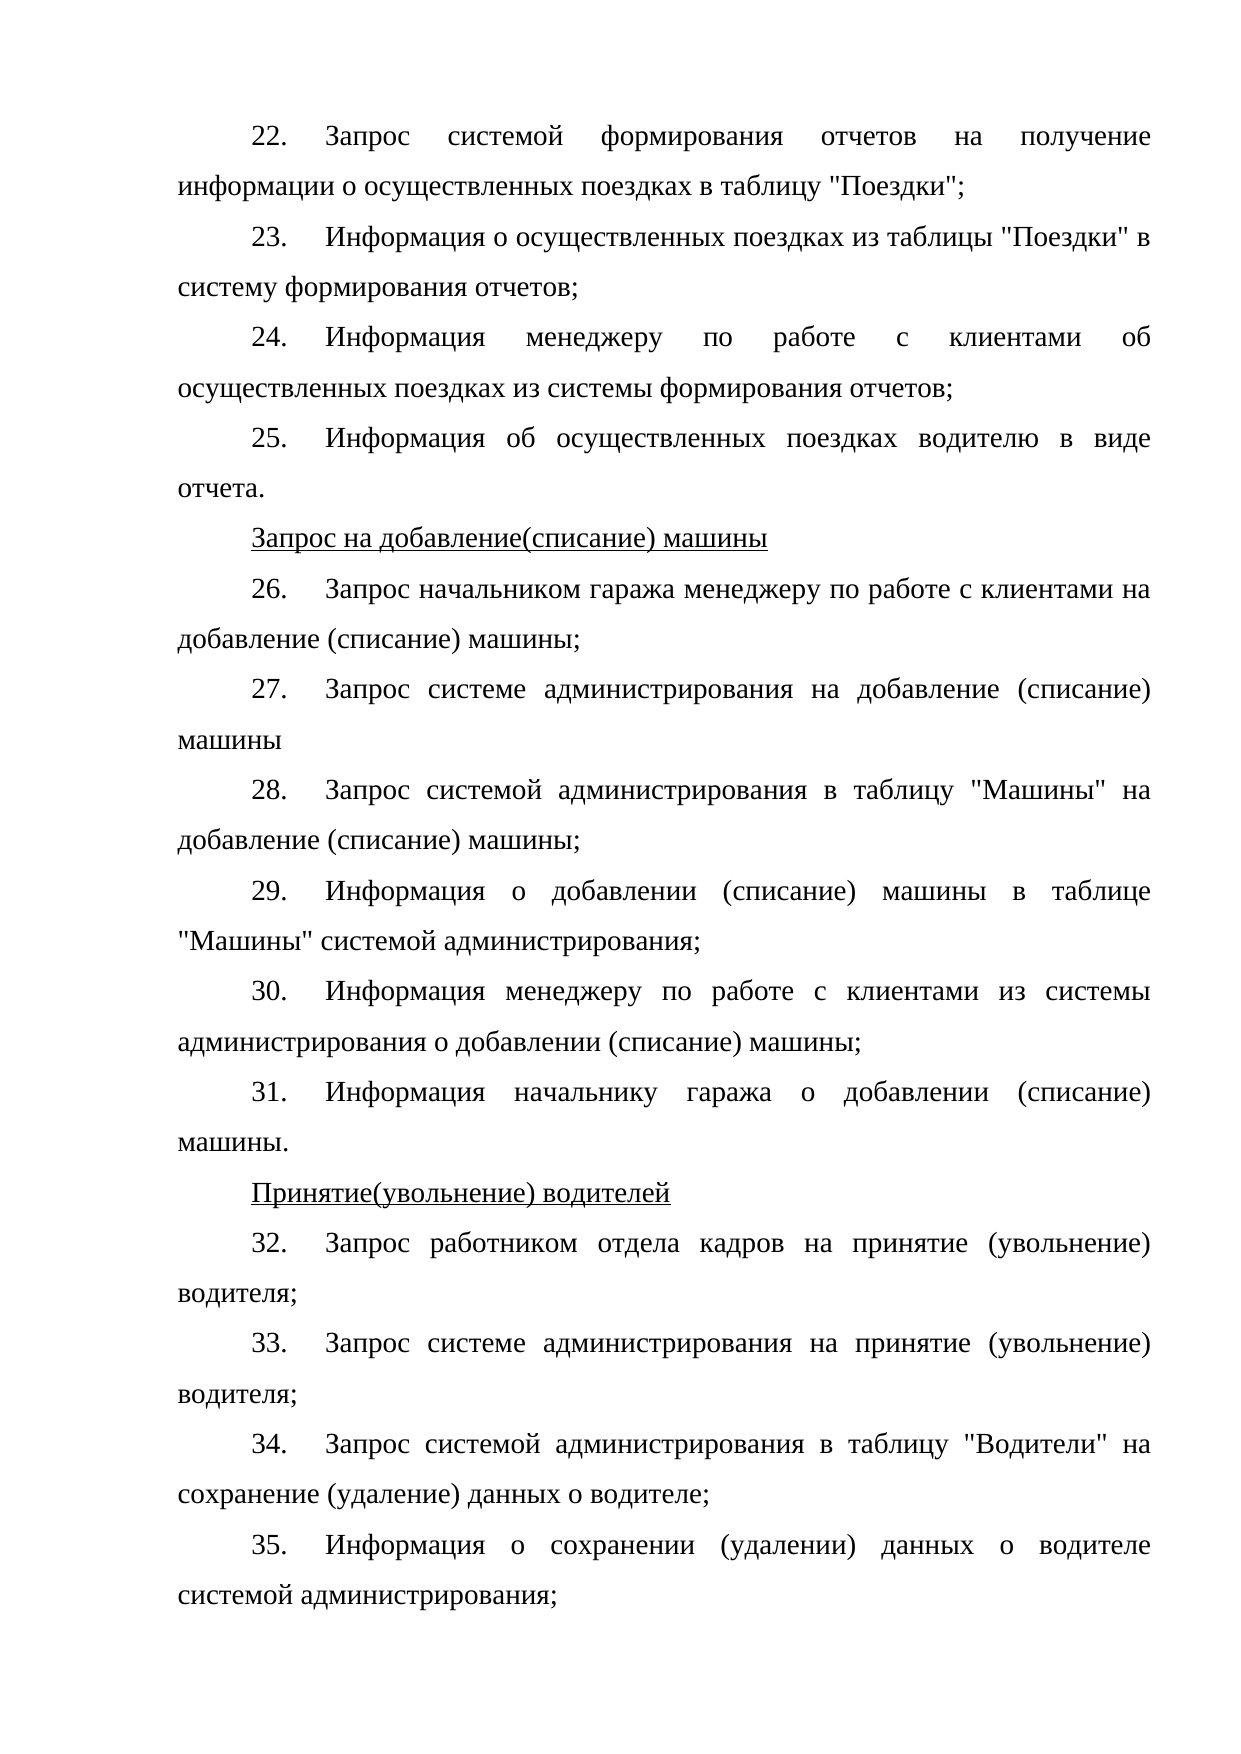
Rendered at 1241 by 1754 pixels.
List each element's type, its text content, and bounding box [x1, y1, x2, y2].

list Информация начальнику гаража о добавлении (списание) машины. [177, 1074, 1152, 1158]
list Информация менеджеру по работе с клиентами об осуществленных поездках из системы формирования отчетов; [177, 319, 1152, 403]
list Запрос системе администрирования на принятие (увольнение) водителя; [177, 1326, 1152, 1409]
list Запрос работником отдела кадров на принятие (увольнение) водителя; [177, 1225, 1152, 1309]
list Информация о добавлении (списание) машины в таблице "Машины" системой администрирования; [177, 873, 1152, 957]
list Запрос начальником гаража менеджеру по работе с клиентами на добавление (списание) машины; [177, 571, 1152, 655]
list Запрос системой администрирования в таблицу "Водители" на сохранение (удаление) данных о водителе; [177, 1426, 1152, 1510]
list Информация менеджеру по работе с клиентами из системы администрирования о добавлении (списание) машины; [177, 973, 1152, 1057]
list Запрос системой формирования отчетов на получение информации о осуществленных поездках в таблицу "Поездки"; [177, 118, 1152, 202]
text Принятие(увольнение) водителей [177, 1175, 1152, 1208]
list Информация об осуществленных поездках водителю в виде отчета. [177, 420, 1152, 504]
list Информация о сохранении (удалении) данных о водителе системой администрирования; [177, 1527, 1152, 1611]
list Запрос системой администрирования в таблицу "Машины" на добавление (списание) машины; [177, 772, 1152, 856]
text Запрос на добавление(списание) машины [177, 521, 1152, 554]
list Информация о осуществленных поездках из таблицы "Поездки" в систему формирования отчетов; [177, 219, 1152, 303]
list Запрос системе администрирования на добавление (списание) машины [177, 672, 1152, 755]
